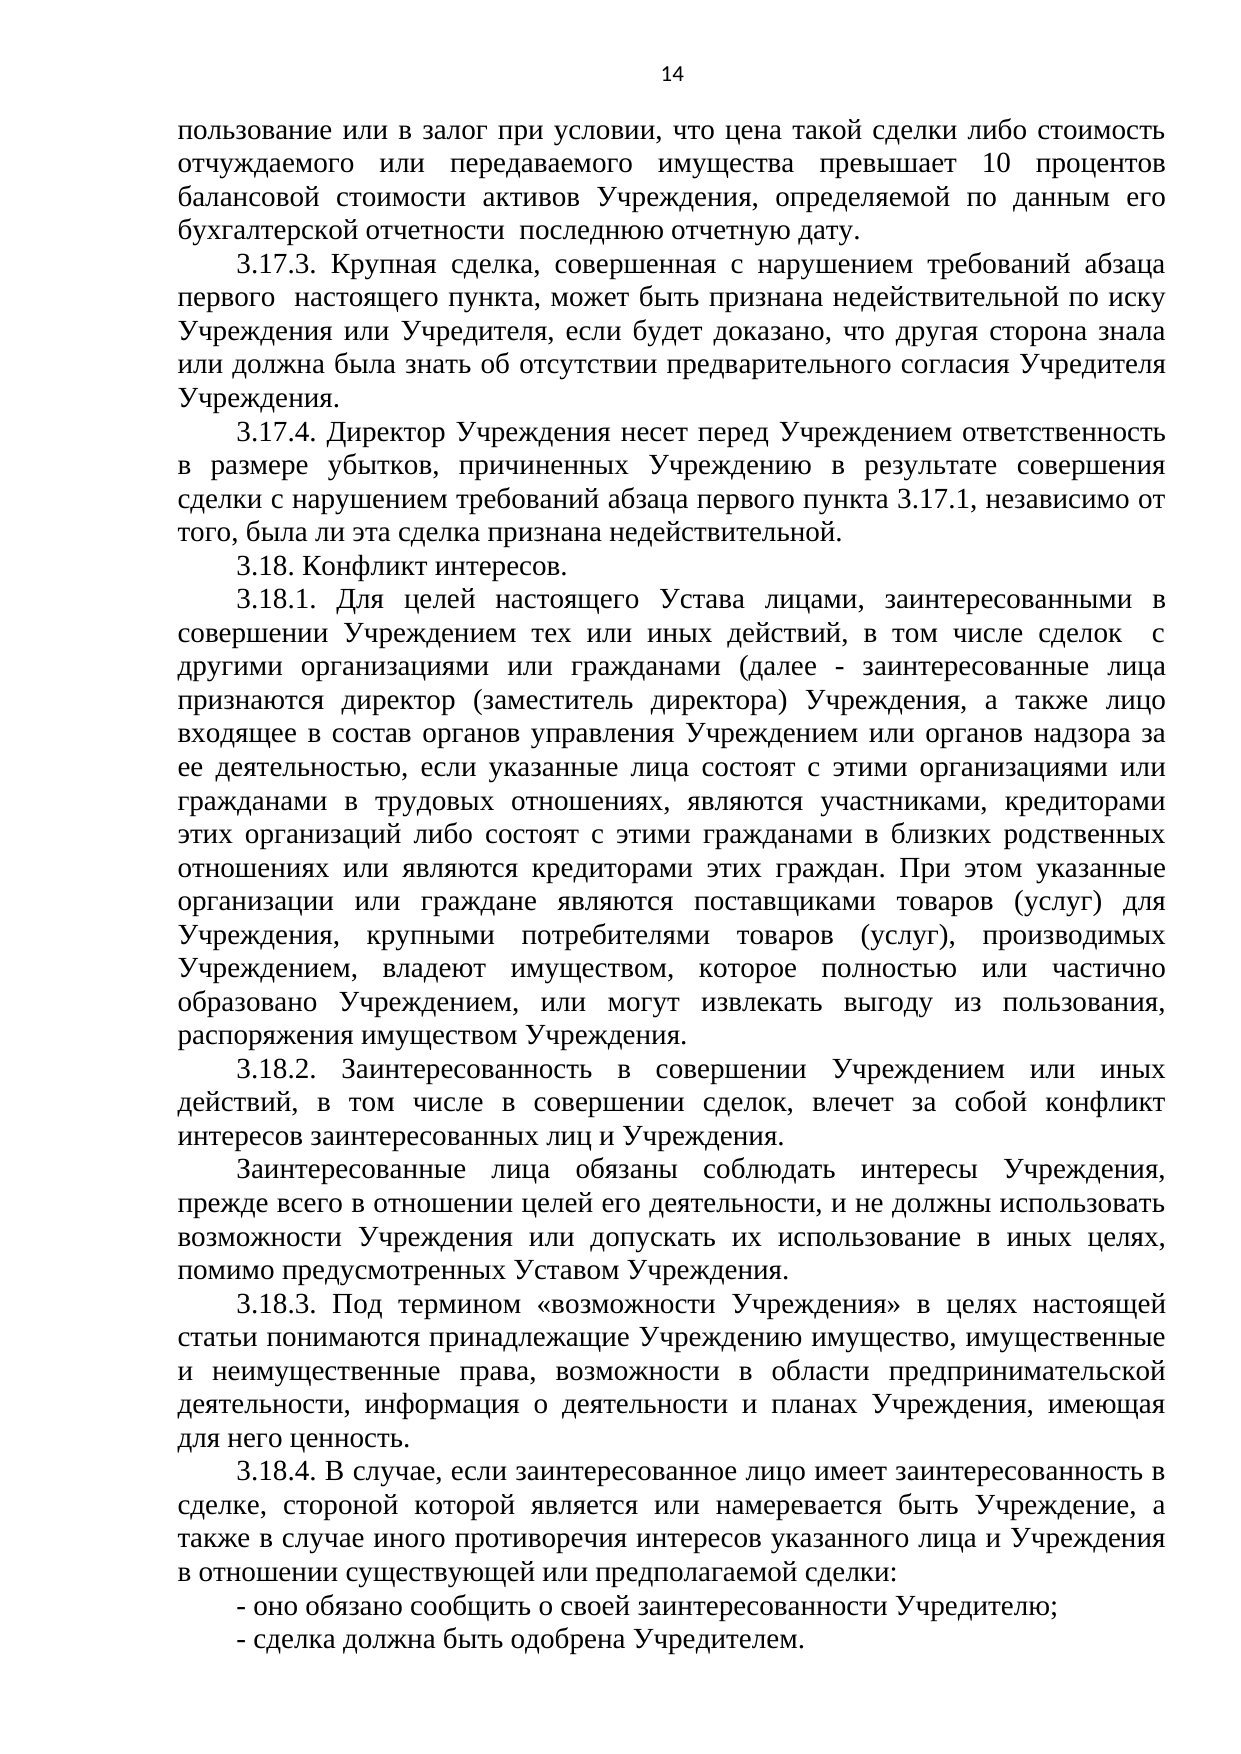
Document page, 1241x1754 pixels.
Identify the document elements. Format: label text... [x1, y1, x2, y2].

text - сделка должна быть одобрена Учредителем. [177, 1621, 1167, 1655]
text 3.18.2. Заинтересованность в совершении Учреждением или иных действий, в том числе в совершении сделок, влечет за собой конфликт интересов заинтересованных лиц и Учреждения. [177, 1051, 1167, 1152]
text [177, 112, 1167, 246]
text - оно обязано сообщить о своей заинтересованности Учредителю; [177, 1588, 1167, 1621]
text 3.18.1. Для целей настоящего Устава лицами, заинтересованными в совершении Учреждением тех или иных действий, в том числе сделок с другими организациями или гражданами (далее - заинтересованные лица признаются директор (заместитель директора) Учреждения, а также лицо входящее в состав органов управления Учреждением или органов надзора за ее деятельностью, если указанные лица состоят с этими организациями или гражданами в трудовых отношениях, являются участниками, кредиторами этих организаций либо состоят с этими гражданами в близких родственных отношениях или являются кредиторами этих граждан. При этом указанные организации или граждане являются поставщиками товаров (услуг) для Учреждения, крупными потребителями товаров (услуг), производимых Учреждением, владеют имуществом, которое полностью или частично образовано Учреждением, или могут извлекать выгоду из пользования, распоряжения имуществом Учреждения. [177, 581, 1167, 1051]
text 3.18.4. В случае, если заинтересованное лицо имеет заинтересованность в сделке, стороной которой является или намеревается быть Учреждение, а также в случае иного противоречия интересов указанного лица и Учреждения в отношении существующей или предполагаемой сделки: [177, 1453, 1167, 1588]
text 3.18.3. Под термином «возможности Учреждения» в целях настоящей статьи понимаются принадлежащие Учреждению имущество, имущественные и неимущественные права, возможности в области предпринимательской деятельности, информация о деятельности и планах Учреждения, имеющая для него ценность. [177, 1286, 1167, 1453]
text Заинтересованные лица обязаны соблюдать интересы Учреждения, прежде всего в отношении целей его деятельности, и не должны использовать возможности Учреждения или допускать их использование в иных целях, помимо предусмотренных Уставом Учреждения. [177, 1152, 1167, 1286]
text 3.17.4. Директор Учреждения несет перед Учреждением ответственность в размере убытков, причиненных Учреждению в результате совершения сделки с нарушением требований абзаца первого пункта 3.17.1, независимо от того, была ли эта сделка признана недействительной. [177, 414, 1167, 548]
text 3.17.3. Крупная сделка, совершенная с нарушением требований абзаца первого настоящего пункта, может быть признана недействительной по иску Учреждения или Учредителя, если будет доказано, что другая сторона знала или должна была знать об отсутствии предварительного согласия Учредителя Учреждения. [177, 246, 1167, 414]
text 3.18. Конфликт интересов. [177, 548, 1167, 581]
